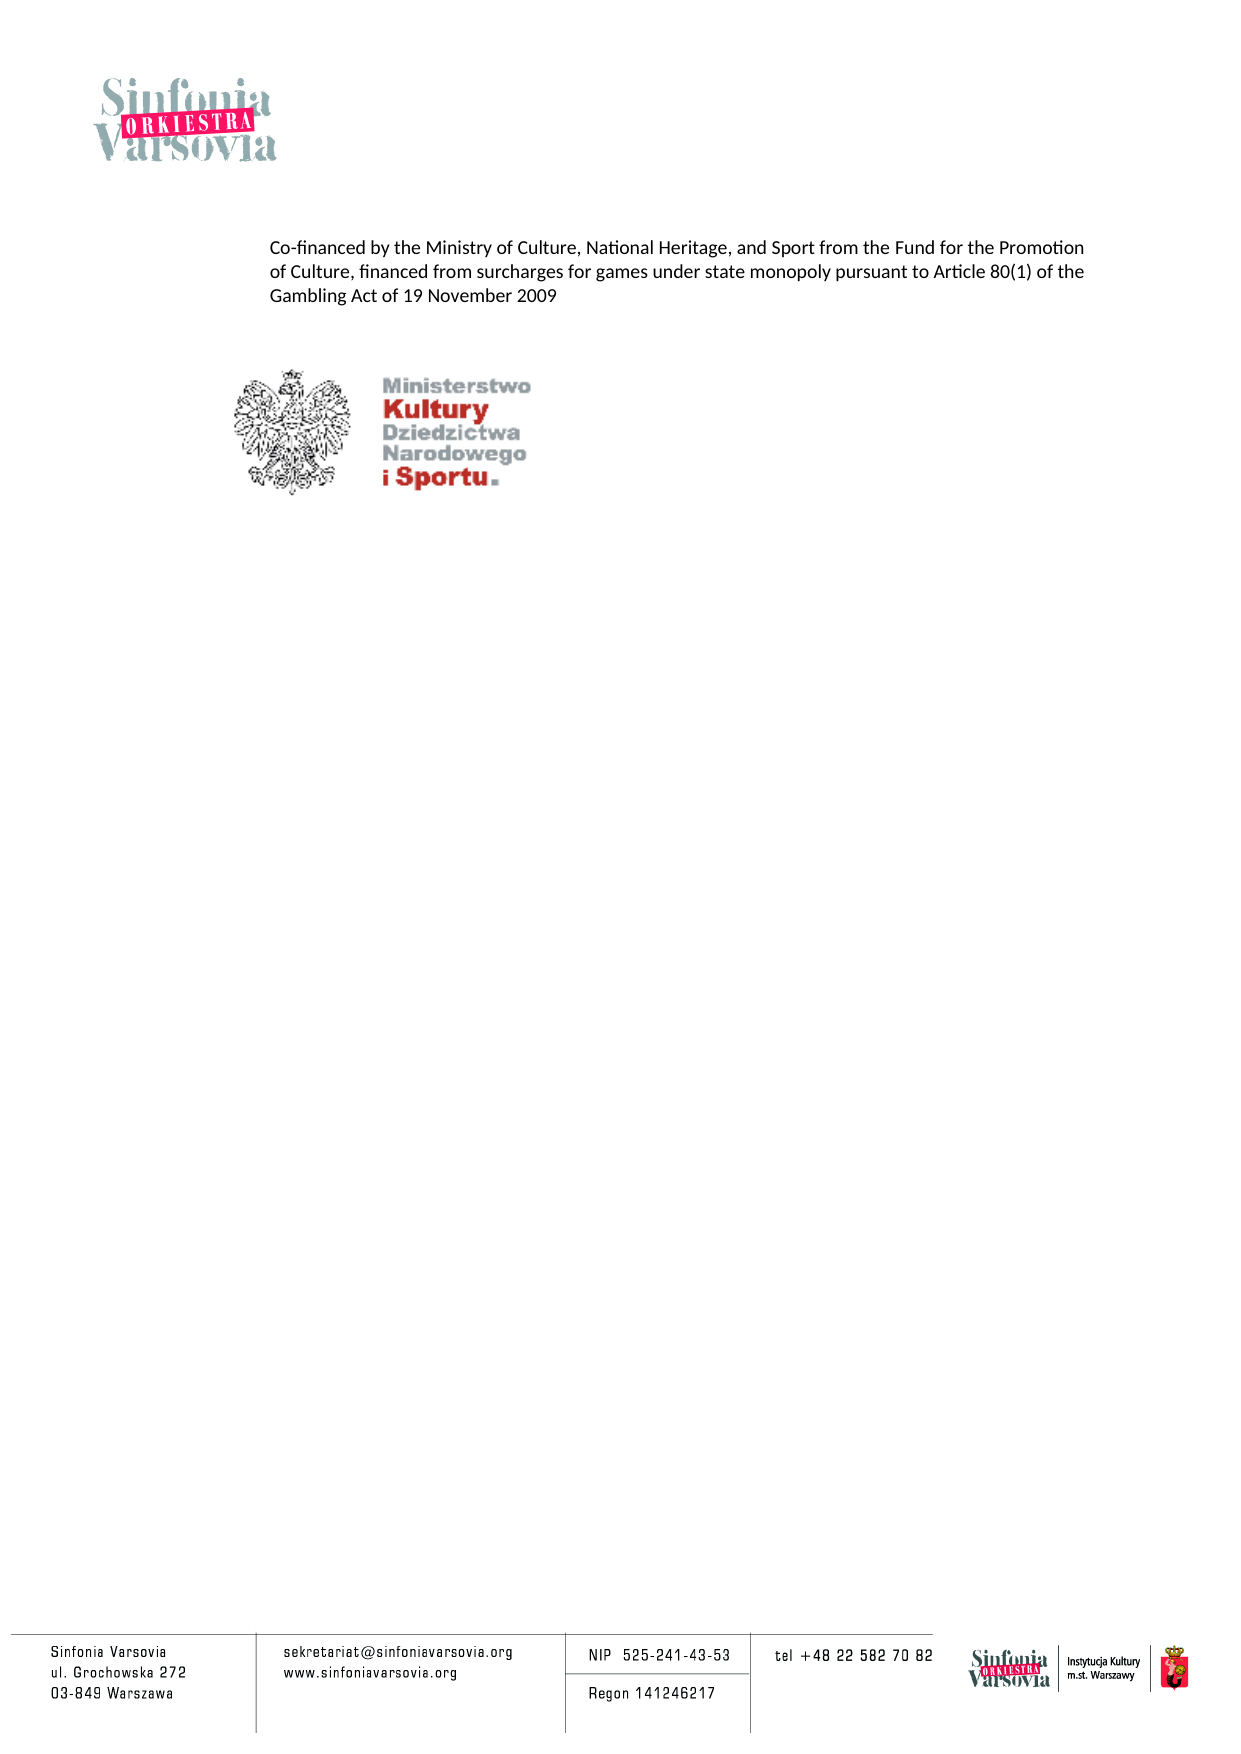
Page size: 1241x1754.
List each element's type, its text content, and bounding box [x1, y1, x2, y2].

picture [10, 9, 1230, 1733]
text Co-financed by the Ministry of Culture, National Heritage, and Sport from the Fund for the Promotion of Culture, financed from surcharges for games under state monopoly pursuant to Article 80(1) of the Gambling Act of 19 November 2009 [269, 235, 1093, 307]
